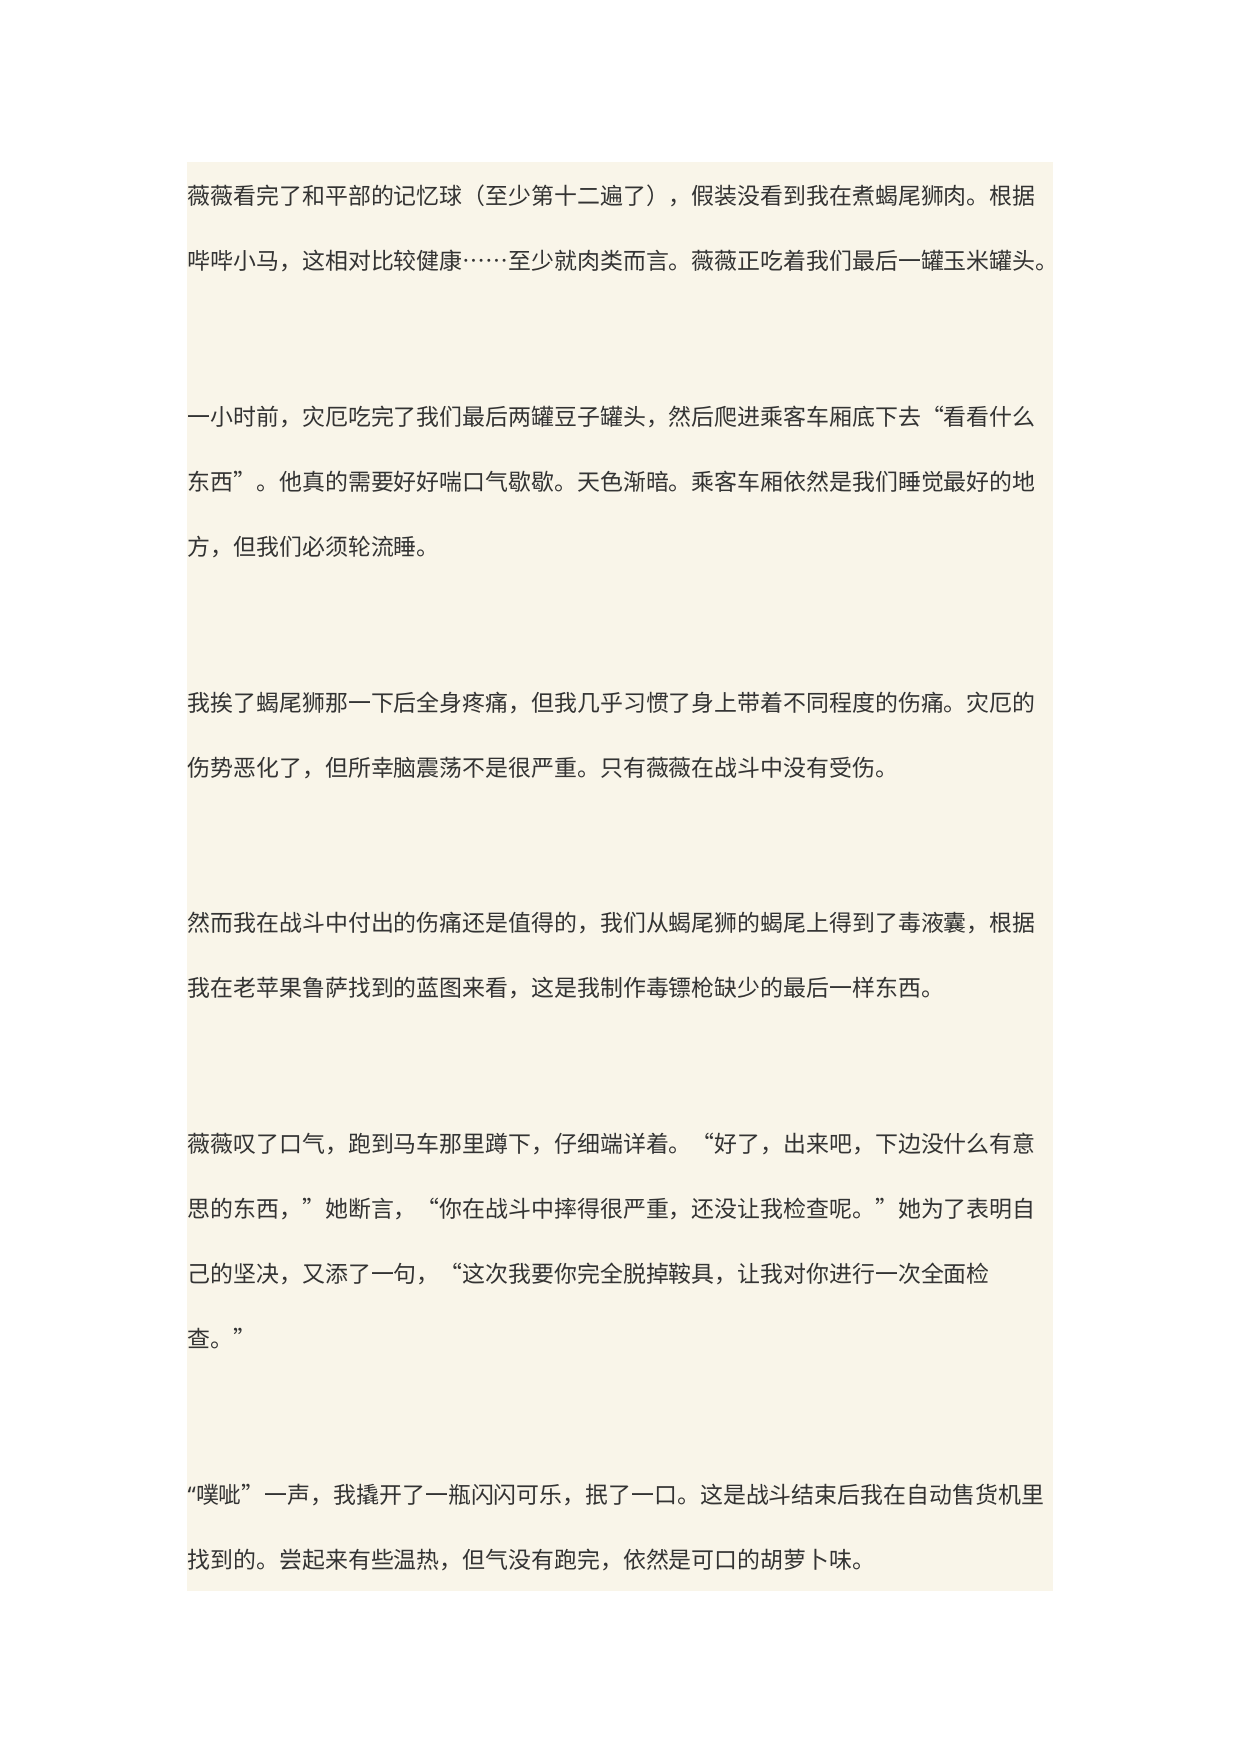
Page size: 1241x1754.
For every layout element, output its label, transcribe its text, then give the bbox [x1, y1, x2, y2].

text “噗呲”一声，我撬开了一瓶闪闪可乐，抿了一口。这是战斗结束后我在自动售货机里找到的。尝起来有些温热，但气没有跑完，依然是可口的胡萝卜味。 [187, 1461, 1053, 1591]
text 我挨了蝎尾狮那一下后全身疼痛，但我几乎习惯了身上带着不同程度的伤痛。灾厄的伤势恶化了，但所幸脑震荡不是很严重。只有薇薇在战斗中没有受伤。 [187, 669, 1053, 799]
text 一小时前，灾厄吃完了我们最后两罐豆子罐头，然后爬进乘客车厢底下去“看看什么东西”。他真的需要好好喘口气歇歇。天色渐暗。乘客车厢依然是我们睡觉最好的地方，但我们必须轮流睡。 [187, 383, 1053, 578]
text 薇薇叹了口气，跑到马车那里蹲下，仔细端详着。“好了，出来吧，下边没什么有意思的东西，”她断言，“你在战斗中摔得很严重，还没让我检查呢。”她为了表明自己的坚决，又添了一句，“这次我要你完全脱掉鞍具，让我对你进行一次全面检查。” [187, 1110, 1053, 1370]
text 薇薇看完了和平部的记忆球（至少第十二遍了），假装没看到我在煮蝎尾狮肉。根据哔哔小马，这相对比较健康……至少就肉类而言。薇薇正吃着我们最后一罐玉米罐头。 [187, 162, 1053, 292]
text 然而我在战斗中付出的伤痛还是值得的，我们从蝎尾狮的蝎尾上得到了毒液囊，根据我在老苹果鲁萨找到的蓝图来看，这是我制作毒镖枪缺少的最后一样东西。 [187, 889, 1053, 1019]
